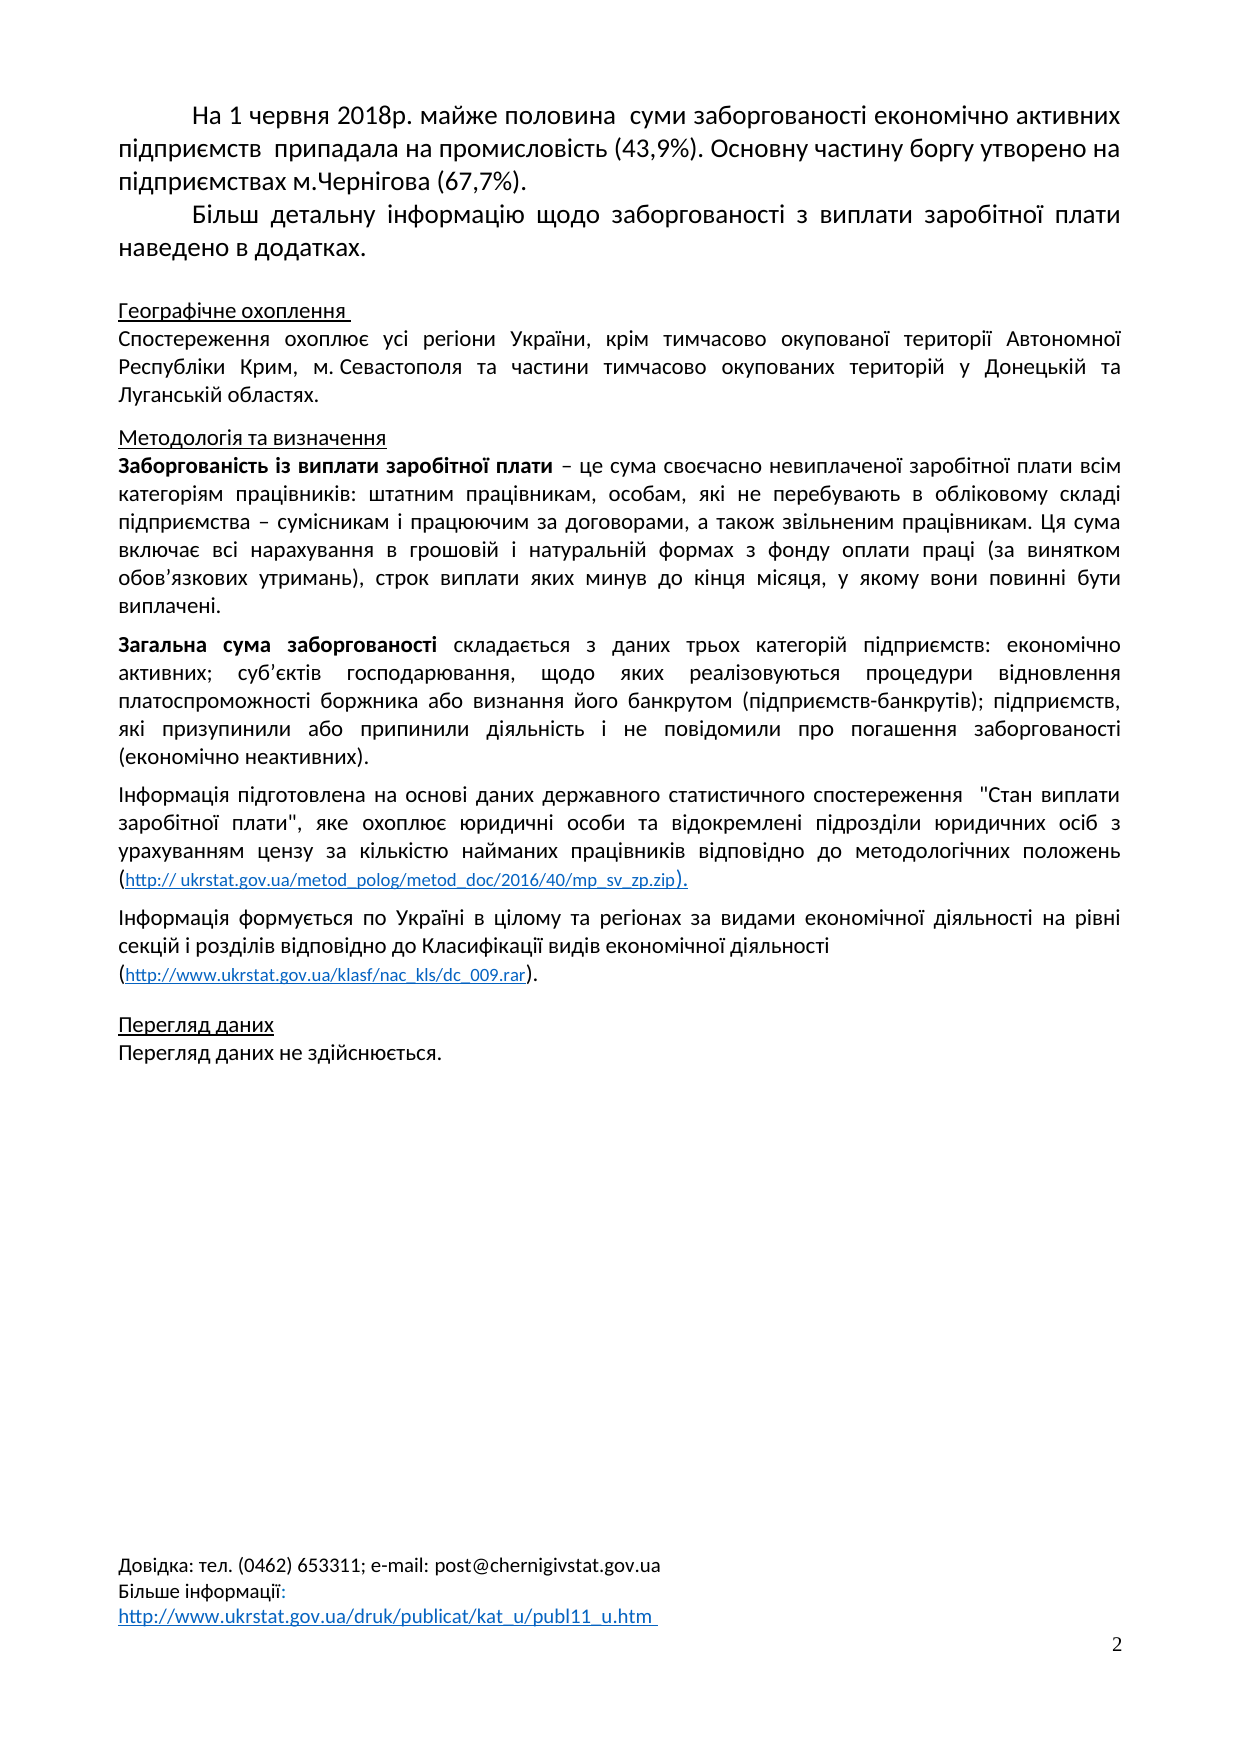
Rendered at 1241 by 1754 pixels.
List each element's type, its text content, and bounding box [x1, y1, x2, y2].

text Перегляд даних [118, 1010, 1122, 1038]
text Географічне охоплення [118, 296, 1122, 324]
text http://www.ukrstat.gov.ua/druk/publicat/kat_u/publ11_u.htm [118, 1603, 1122, 1629]
text Загальна сума заборгованості складається з даних трьох категорій підприємств: економічно активних; суб’єктів господарювання, щодо яких реалізовуються процедури відновлення платоспроможності боржника або визнання його банкрутом (підприємств-банкрутів); підприємств, які призупинили або припинили діяльність і не повідомили про погашення заборгованості (економічно неактивних). [118, 630, 1122, 770]
text Довідка: тел. (0462) 653311; е-mail: post@chernigivstat.gov.ua [118, 1552, 1122, 1578]
text Більше інформації: [118, 1578, 1122, 1603]
text Перегляд даних не здійснюється. [118, 1038, 1122, 1066]
text (http://www.ukrstat.gov.ua/klasf/nac_kls/dc_009.rar). [118, 959, 1122, 987]
text Інформація формується по Україні в цілому та регіонах за видами економічної діяльності на рівні секцій і розділів відповідно до Класифікації видів економічної діяльності [118, 903, 1122, 959]
text Заборгованість із виплати заробітної плати – це сума своєчасно невиплаченої заробітної плати всім категоріям працівників: штатним працівникам, особам, які не перебувають в обліковому складі підприємства – сумісникам і працюючим за договорами, а також звільненим працівникам. Ця сума включає всі нарахування в грошовій і натуральній формах з фонду оплати праці (за винятком обов’язкових утримань), строк виплати яких минув до кінця місяця, у якому вони повинні бути виплачені. [118, 451, 1122, 619]
text На 1 червня 2018р. майже половина суми заборгованості економічно активних підприємств припадала на промисловість (43,9%). Основну частину боргу утворено на підприємствах м.Чернігова (67,7%). [118, 98, 1122, 197]
text Спостереження охоплює усі регіони України, крім тимчасово окупованої території Автономної Республіки Крим, м. Севастополя та частини тимчасово окупованих територій у Донецькій та Луганській областях. [118, 324, 1122, 408]
text Більш детальну інформацію щодо заборгованості з виплати заробітної плати наведено в додатках. [118, 197, 1122, 263]
text Методологія та визначення [118, 423, 1122, 451]
text Інформація підготовлена на основі даних державного статистичного спостереження "Стан виплати заробітної плати", яке охоплює юридичні особи та відокремлені підрозділи юридичних осіб з урахуванням цензу за кількістю найманих працівників відповідно до методологічних положень (http:// ukrstat.gov.ua/metod_polog/metod_doc/2016/40/mp_sv_zp.zip). [118, 781, 1122, 893]
